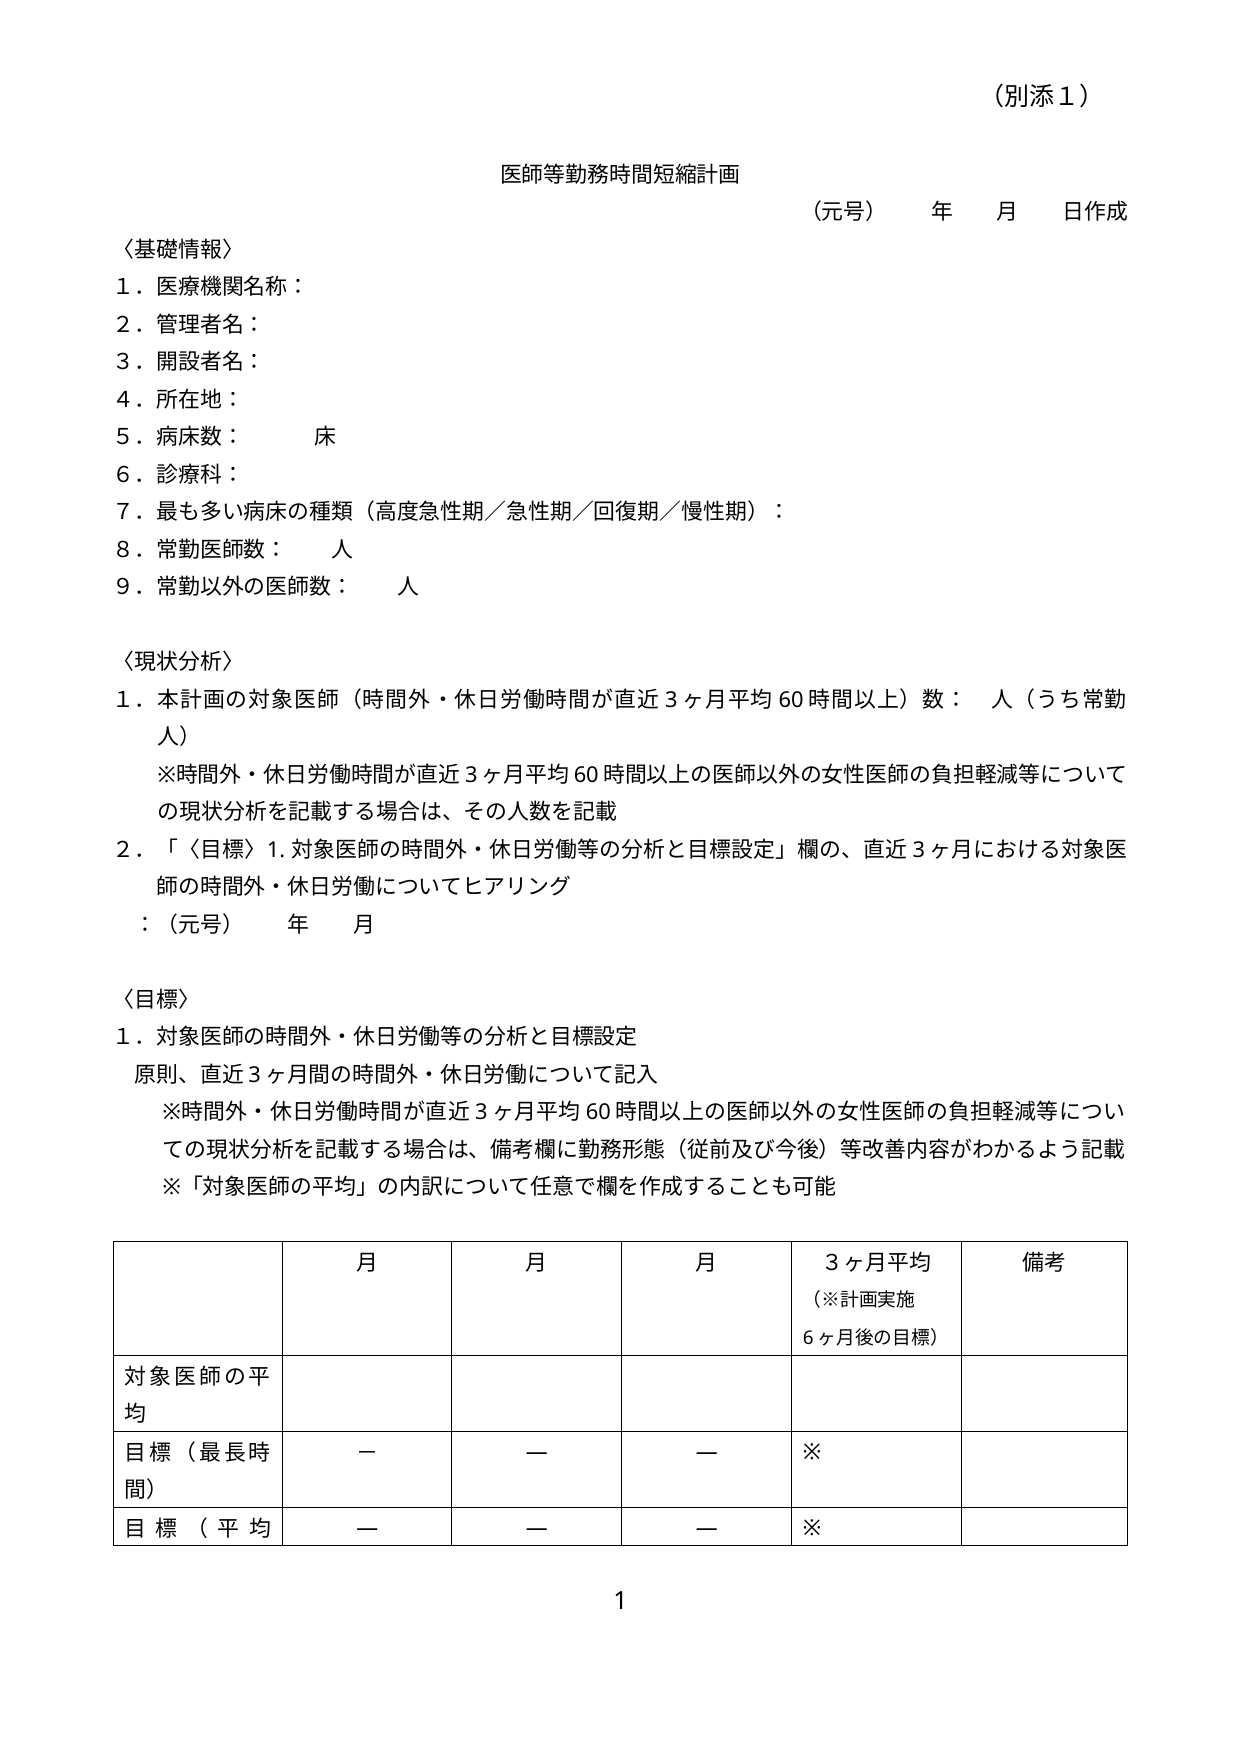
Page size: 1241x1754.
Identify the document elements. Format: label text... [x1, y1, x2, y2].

table_cell ― [622, 1508, 791, 1545]
table_cell ― [622, 1432, 791, 1507]
text ４．所在地： [112, 379, 1128, 416]
table_cell [962, 1356, 1127, 1431]
text ３．開設者名： [112, 341, 1128, 379]
table_cell － [283, 1432, 451, 1507]
table_header 月 [452, 1242, 621, 1355]
table_cell 目標（平均値） [114, 1508, 282, 1545]
table_header 月 [283, 1242, 451, 1355]
text 〈目標〉 [112, 979, 1128, 1016]
table_cell [962, 1432, 1127, 1507]
list 本計画の対象医師（時間外・休日労働時間が直近3ヶ月平均60時間以上）数： 人（うち常勤 人） [112, 679, 1128, 754]
text 原則、直近3ヶ月間の時間外・休日労働について記入 [112, 1054, 1128, 1091]
table_header [114, 1242, 282, 1355]
text ：（元号） 年 月 [112, 904, 1128, 941]
table_cell 対象医師の平均 [114, 1356, 282, 1431]
table_cell 目標（最長時間） [114, 1432, 282, 1507]
text ６．診療科： [112, 454, 1128, 491]
table_cell ※ [792, 1432, 961, 1507]
text 〈基礎情報〉 [112, 229, 1128, 266]
table_cell ― [452, 1508, 621, 1545]
text ８．常勤医師数： 人 [112, 529, 1128, 566]
table_cell [962, 1508, 1127, 1545]
table_cell [622, 1356, 791, 1431]
text １．医療機関名称： [112, 266, 1128, 304]
table_cell [792, 1356, 961, 1431]
table_header 月 [622, 1242, 791, 1355]
text ５．病床数： 床 [112, 416, 1128, 454]
text 医師等勤務時間短縮計画 [112, 154, 1128, 191]
text 〈現状分析〉 [112, 641, 1128, 679]
text ２．「〈目標〉1. 対象医師の時間外・休日労働等の分析と目標設定」欄の、直近3ヶ月における対象医師の時間外・休日労働についてヒアリング [112, 829, 1128, 904]
text １．対象医師の時間外・休日労働等の分析と目標設定 [112, 1016, 1128, 1054]
table_cell [452, 1356, 621, 1431]
table_cell ― [452, 1432, 621, 1507]
text （元号） 年 月 日作成 [112, 191, 1128, 229]
table_header ３ヶ月平均 （※計画実施 6ヶ月後の目標） [792, 1242, 961, 1355]
table_cell ※ [792, 1508, 961, 1545]
table_header 備考 [962, 1242, 1127, 1355]
text ７．最も多い病床の種類（高度急性期／急性期／回復期／慢性期）： [112, 491, 1128, 529]
table_cell ― [283, 1508, 451, 1545]
text ９．常勤以外の医師数： 人 [112, 566, 1128, 604]
text ※「対象医師の平均」の内訳について任意で欄を作成することも可能 [162, 1166, 1128, 1204]
text ２．管理者名： [112, 304, 1128, 341]
list ※時間外・休日労働時間が直近3ヶ月平均60時間以上の医師以外の女性医師の負担軽減等についての現状分析を記載する場合は、その人数を記載 [157, 754, 1128, 829]
table_cell [283, 1356, 451, 1431]
text ※時間外・休日労働時間が直近3ヶ月平均60時間以上の医師以外の女性医師の負担軽減等についての現状分析を記載する場合は、備考欄に勤務形態（従前及び今後）等改善内容がわかるよう記載 [162, 1091, 1128, 1166]
